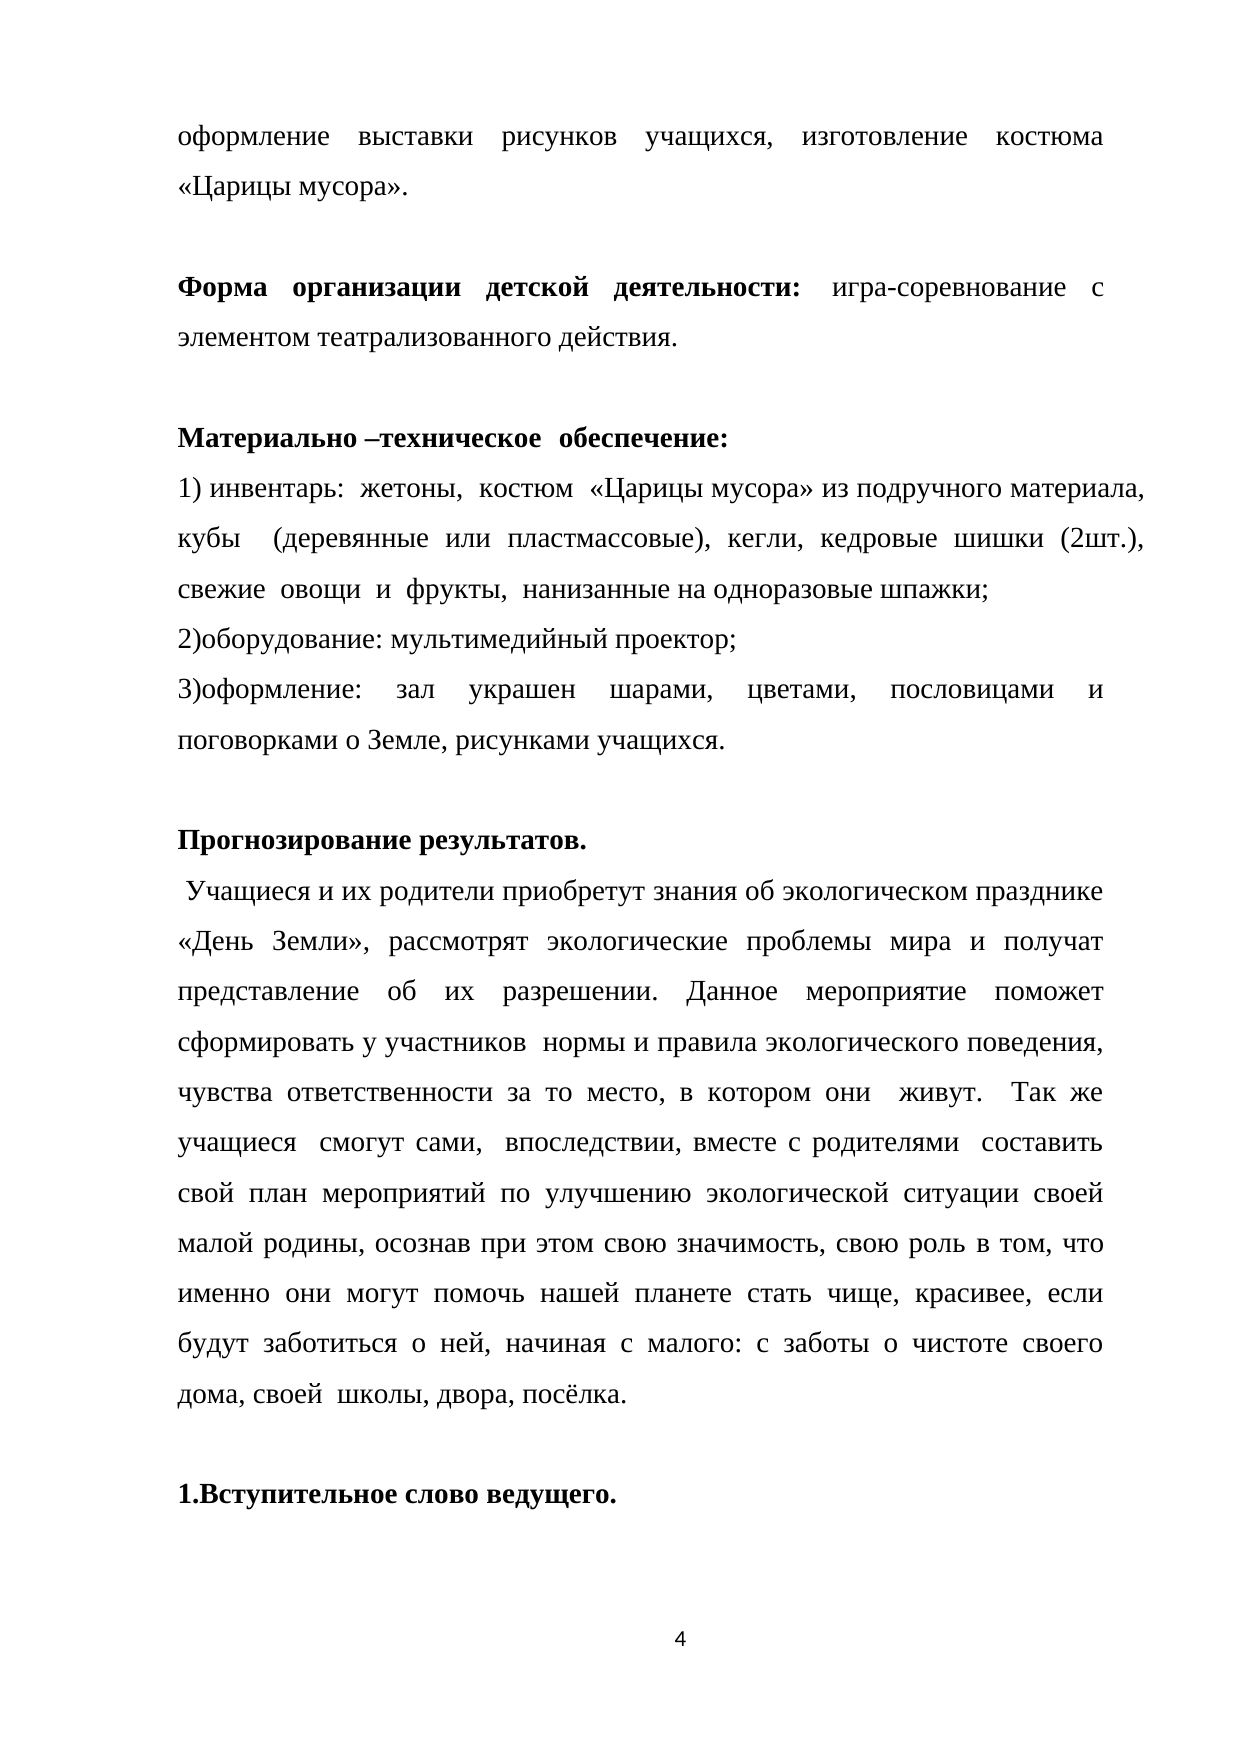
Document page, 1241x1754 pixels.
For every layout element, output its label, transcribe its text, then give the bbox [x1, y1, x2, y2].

text 2)оборудование: мультимедийный проектор; [177, 621, 1104, 655]
text 3)оформление: зал украшен шарами, цветами, пословицами и поговорками о Земле, рисунками учащихся. [177, 672, 1104, 755]
text Форма организации детской деятельности: игра-соревнование с элементом театрализованного действия. [177, 269, 1104, 353]
text Прогнозирование результатов. [177, 822, 1104, 856]
text 1.Вступительное слово ведущего. [177, 1477, 1104, 1510]
text Учащиеся и их родители приобретут знания об экологическом празднике «День Земли», рассмотрят экологические проблемы мира и получат представление об их разрешении. Данное мероприятие поможет сформировать у участников нормы и правила экологического поведения, чувства ответственности за то место, в котором они живут. Так же учащиеся смогут сами, впоследствии, вместе с родителями составить свой план мероприятий по улучшению экологической ситуации своей малой родины, осознав при этом свою значимость, свою роль в том, что именно они могут помочь нашей планете стать чище, красивее, если будут заботиться о ней, начиная с малого: с заботы о чистоте своего дома, своей школы, двора, посёлка. [177, 873, 1104, 1409]
text Материально –техническое обеспечение: [177, 420, 1104, 453]
text 1) инвентарь: жетоны, костюм «Царицы мусора» из подручного материала, кубы (деревянные или пластмассовые), кегли, кедровые шишки (2шт.), свежие овощи и фрукты, нанизанные на одноразовые шпажки; [177, 470, 1146, 604]
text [177, 118, 1104, 202]
